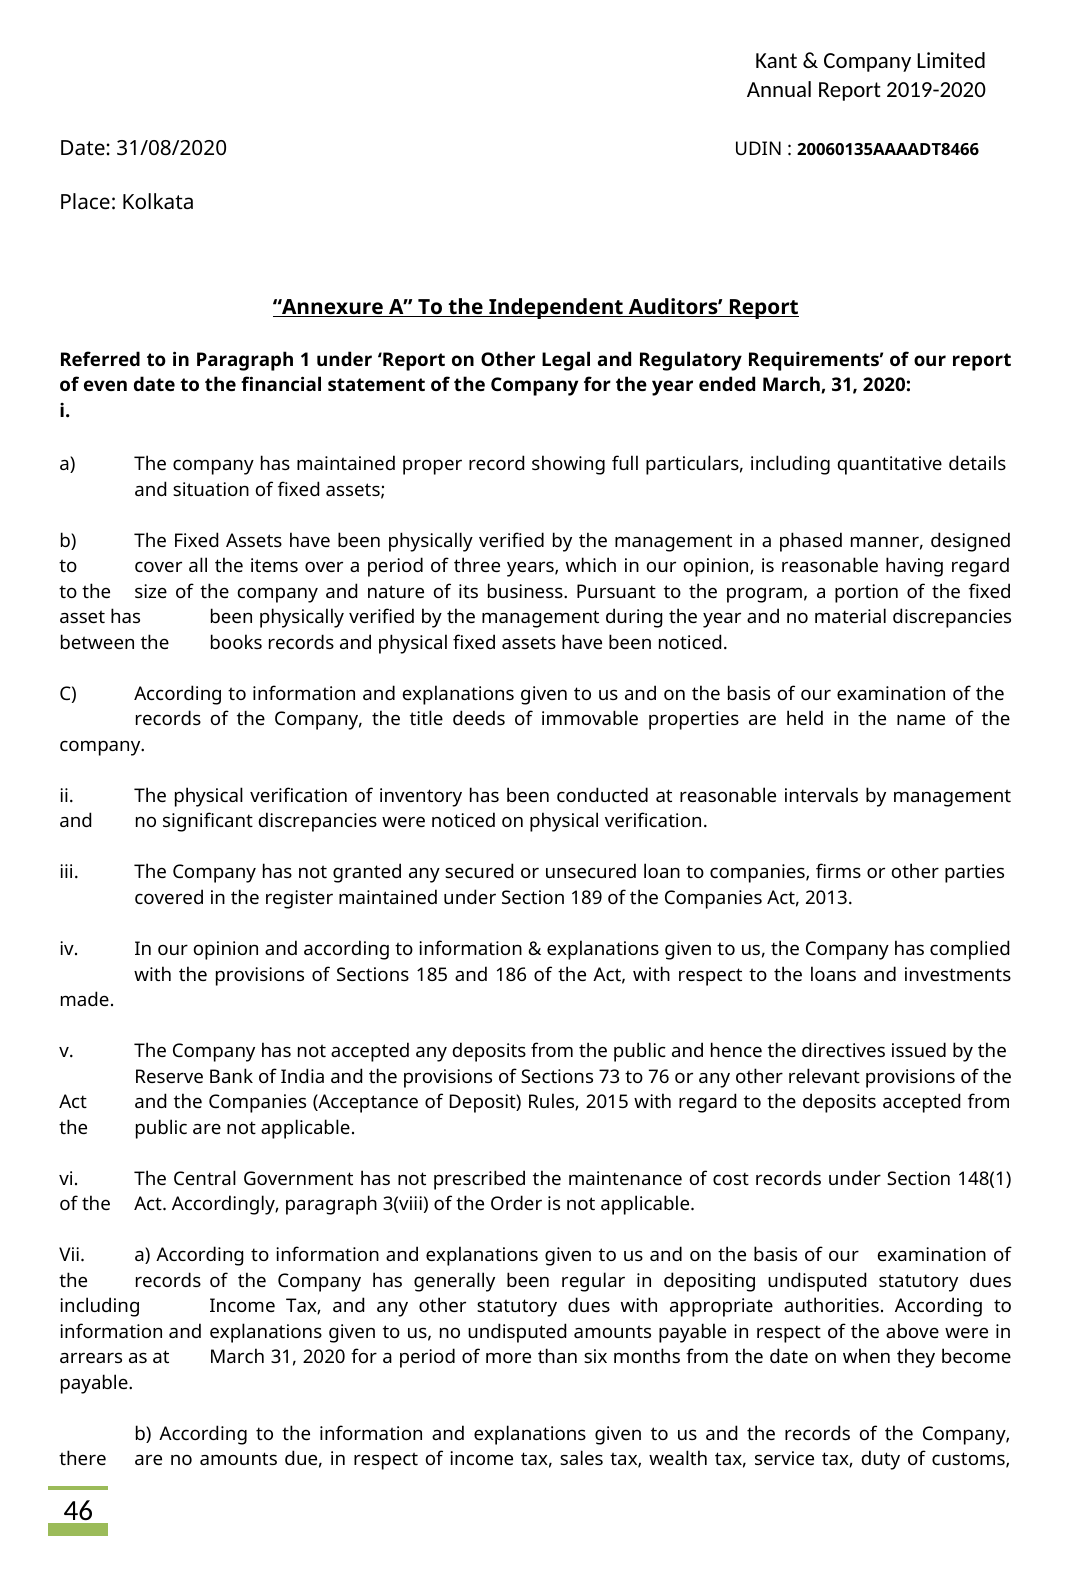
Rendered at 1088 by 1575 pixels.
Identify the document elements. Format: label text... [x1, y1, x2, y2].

text Date: 31/08/2020 UDIN : 20060135AAAADT8466 [59, 133, 1012, 162]
text b) The Fixed Assets have been physically verified by the management in a phased manner, designed to cover all the items over a period of three years, which in our opinion, is reasonable having regard to the size of the company and nature of its business. Pursuant to the program, a portion of the fixed asset has been physically verified by the management during the year and no material discrepancies between the books records and physical fixed assets have been noticed. [59, 527, 1012, 654]
text i. [59, 397, 1012, 422]
text Vii. a) According to information and explanations given to us and on the basis of our examination of the records of the Company has generally been regular in depositing undisputed statutory dues including Income Tax, and any other statutory dues with appropriate authorities. According to information and explanations given to us, no undisputed amounts payable in respect of the above were in arrears as at March 31, 2020 for a period of more than six months from the date on when they become payable. [59, 1242, 1012, 1395]
text iii. The Company has not granted any secured or unsecured loan to companies, firms or other parties covered in the register maintained under Section 189 of the Companies Act, 2013. [59, 859, 1012, 910]
text v. The Company has not accepted any deposits from the public and hence the directives issued by the Reserve Bank of India and the provisions of Sections 73 to 76 or any other relevant provisions of the Act and the Companies (Acceptance of Deposit) Rules, 2015 with regard to the deposits accepted from the public are not applicable. [59, 1037, 1012, 1139]
text C) According to information and explanations given to us and on the basis of our examination of the records of the Company, the title deeds of immovable properties are held in the name of the company. [59, 680, 1012, 757]
text vi. The Central Government has not prescribed the maintenance of cost records under Section 148(1) of the Act. Accordingly, paragraph 3(viii) of the Order is not applicable. [59, 1165, 1012, 1216]
text Referred to in Paragraph 1 under ‘Report on Other Legal and Regulatory Requirements’ of our report of even date to the financial statement of the Company for the year ended March, 31, 2020: [59, 346, 1012, 397]
text a) The company has maintained proper record showing full particulars, including quantitative details and situation of fixed assets; [59, 450, 1012, 501]
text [59, 1420, 1012, 1471]
text iv. In our opinion and according to information & explanations given to us, the Company has complied with the provisions of Sections 185 and 186 of the Act, with respect to the loans and investments made. [59, 935, 1012, 1012]
text “Annexure A” To the Independent Auditors’ Report [59, 292, 1012, 320]
text ii. The physical verification of inventory has been conducted at reasonable intervals by management and no significant discrepancies were noticed on physical verification. [59, 782, 1012, 833]
text Place: Kolkata [59, 187, 1012, 215]
